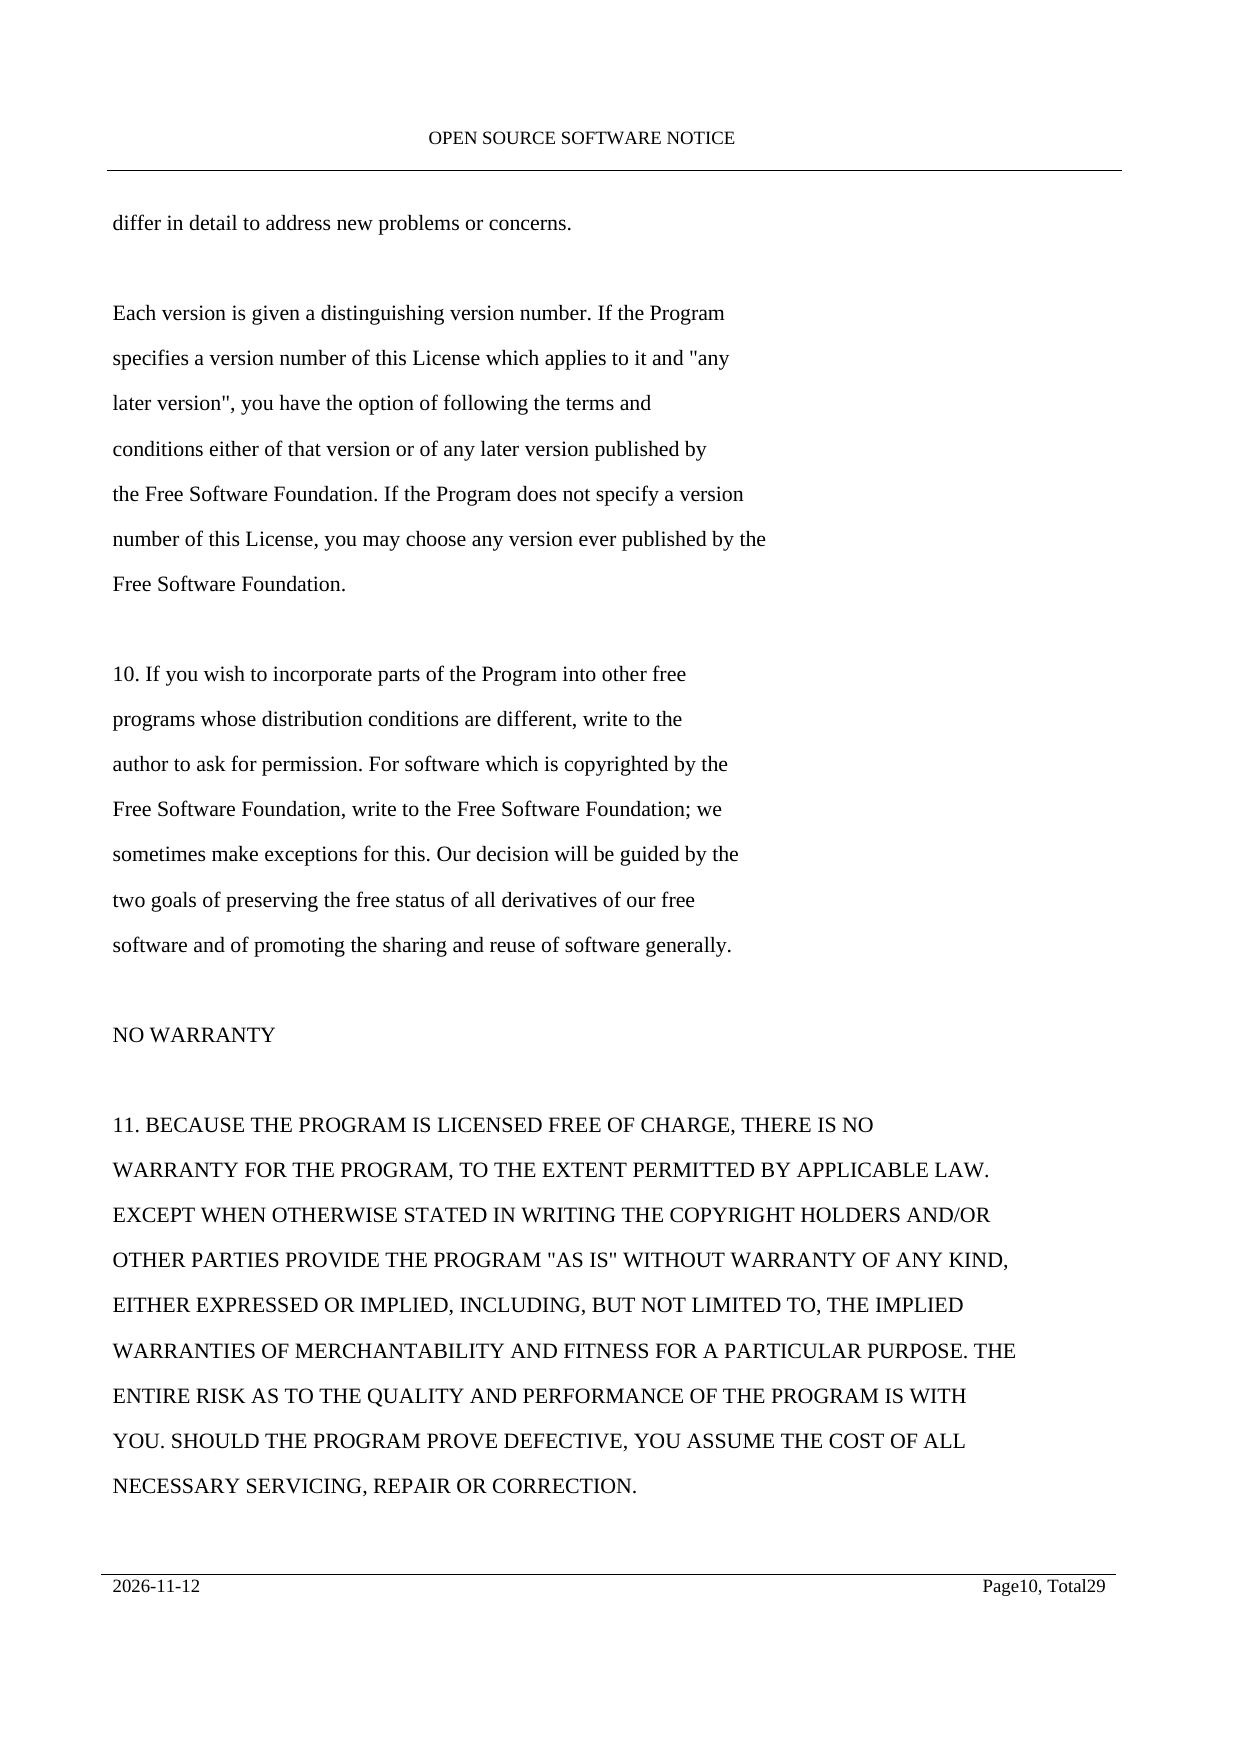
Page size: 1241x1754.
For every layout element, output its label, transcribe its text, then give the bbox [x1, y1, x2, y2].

text OTHER PARTIES PROVIDE THE PROGRAM "AS IS" WITHOUT WARRANTY OF ANY KIND, [112, 1244, 1128, 1276]
text differ in detail to address new problems or concerns. [112, 206, 1128, 239]
text 11. BECAUSE THE PROGRAM IS LICENSED FREE OF CHARGE, THERE IS NO [112, 1108, 1128, 1141]
text programs whose distribution conditions are different, write to the [112, 702, 1128, 735]
text later version", you have the option of following the terms and [112, 387, 1128, 419]
text Free Software Foundation, write to the Free Software Foundation; we [112, 793, 1128, 825]
text NO WARRANTY [112, 1018, 1128, 1051]
text WARRANTIES OF MERCHANTABILITY AND FITNESS FOR A PARTICULAR PURPOSE. THE [112, 1334, 1128, 1366]
text WARRANTY FOR THE PROGRAM, TO THE EXTENT PERMITTED BY APPLICABLE LAW. [112, 1153, 1128, 1186]
text EXCEPT WHEN OTHERWISE STATED IN WRITING THE COPYRIGHT HOLDERS AND/OR [112, 1199, 1128, 1231]
text two goals of preserving the free status of all derivatives of our free [112, 883, 1128, 915]
text YOU. SHOULD THE PROGRAM PROVE DEFECTIVE, YOU ASSUME THE COST OF ALL [112, 1424, 1128, 1457]
text Each version is given a distinguishing version number. If the Program [112, 297, 1128, 329]
text number of this License, you may choose any version ever published by the [112, 522, 1128, 554]
text ENTIRE RISK AS TO THE QUALITY AND PERFORMANCE OF THE PROGRAM IS WITH [112, 1379, 1128, 1412]
text specifies a version number of this License which applies to it and "any [112, 342, 1128, 374]
text conditions either of that version or of any later version published by [112, 432, 1128, 464]
text Free Software Foundation. [112, 567, 1128, 600]
text author to ask for permission. For software which is copyrighted by the [112, 748, 1128, 780]
text 10. If you wish to incorporate parts of the Program into other free [112, 657, 1128, 690]
text sometimes make exceptions for this. Our decision will be guided by the [112, 838, 1128, 870]
text EITHER EXPRESSED OR IMPLIED, INCLUDING, BUT NOT LIMITED TO, THE IMPLIED [112, 1289, 1128, 1321]
text the Free Software Foundation. If the Program does not specify a version [112, 477, 1128, 509]
text NECESSARY SERVICING, REPAIR OR CORRECTION. [112, 1469, 1128, 1502]
text software and of promoting the sharing and reuse of software generally. [112, 928, 1128, 961]
